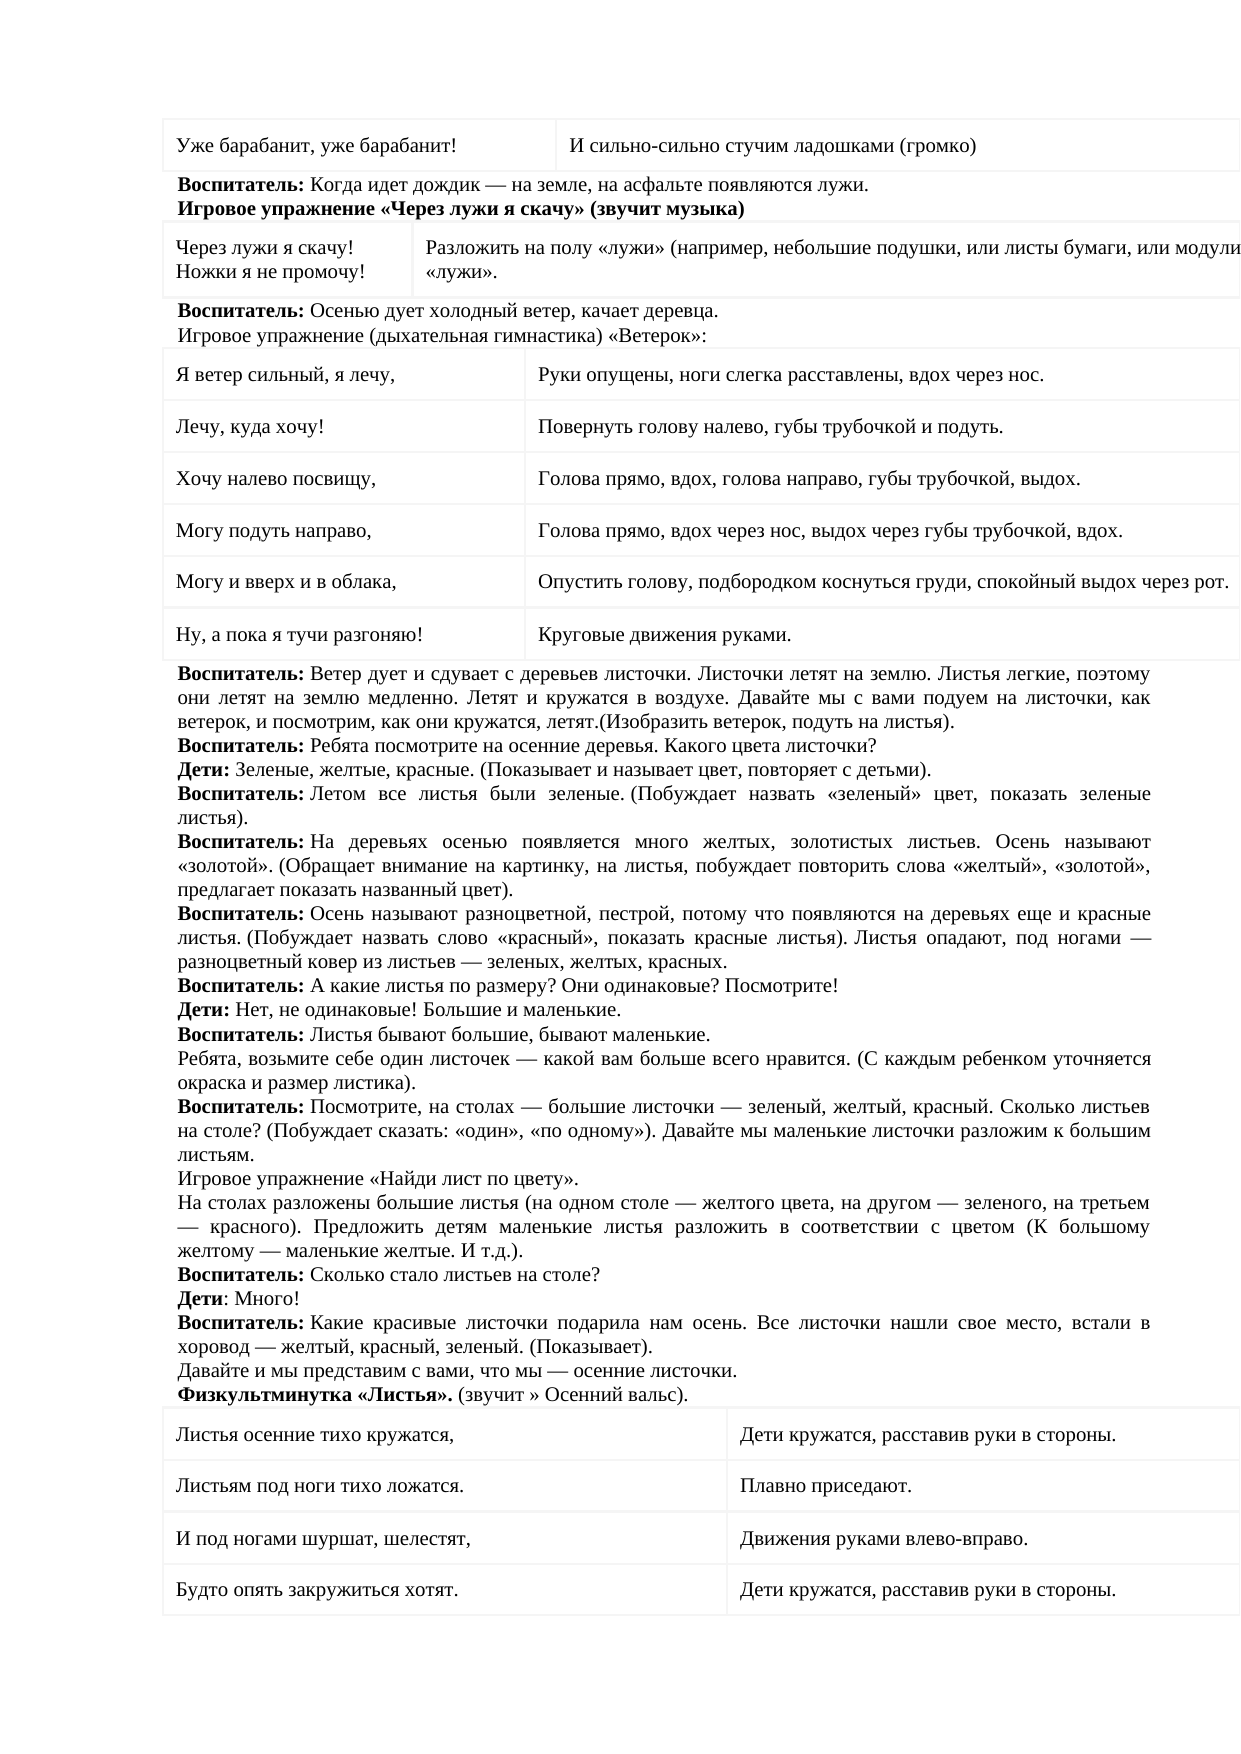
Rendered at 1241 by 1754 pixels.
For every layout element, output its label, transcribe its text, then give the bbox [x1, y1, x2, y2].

table_cell Повернуть голову налево, губы трубочкой и подуть. [526, 401, 1239, 451]
table_header Через лужи я скачу! Ножки я не промочу! [164, 223, 411, 296]
table_cell И сильно-сильно стучим ладошками (громко) [557, 120, 1239, 170]
text Воспитатель: Посмотрите, на столах — большие листочки — зеленый, желтый, красный. Сколько листьев на столе? (Побуждает сказать: «один», «по одному»). Давайте мы маленькие листочки разложим к большим листьям. [177, 1094, 1152, 1166]
table_cell Опустить голову, подбородком коснуться груди, спокойный выдох через рот. [526, 557, 1239, 606]
text Воспитатель: На деревьях осенью появляется много желтых, золотистых листьев. Осень называют «золотой». (Обращает внимание на картинку, на листья, побуждает повторить слова «желтый», «золотой», предлагает показать названный цвет). [177, 829, 1152, 901]
table_cell Голова прямо, вдох, голова направо, губы трубочкой, выдох. [526, 453, 1239, 502]
text Воспитатель: Ребята посмотрите на осенние деревья. Какого цвета листочки? [177, 733, 1152, 757]
table_cell Дети кружатся, расставив руки в стороны. [728, 1565, 1239, 1614]
table_cell Лечу, куда хочу! [164, 401, 524, 451]
table_cell Могу и вверх и в облака, [164, 557, 524, 606]
table_cell Голова прямо, вдох через нос, выдох через губы трубочкой, вдох. [526, 505, 1239, 554]
table_cell Ну, а пока я тучи разгоняю! [164, 609, 524, 658]
text Дети: Нет, не одинаковые! Большие и маленькие. [177, 997, 1152, 1021]
table_header Листья осенние тихо кружатся, [164, 1409, 726, 1458]
table_header Разложить на полу «лужи» (например, небольшие подушки, или листы бумаги, или модули). Перешагиваем «лужи». [414, 223, 1239, 296]
text Воспитатель: Какие красивые листочки подарила нам осень. Все листочки нашли свое место, встали в хоровод — желтый, красный, зеленый. (Показывает). [177, 1310, 1152, 1358]
text Давайте и мы представим с вами, что мы — осенние листочки. [177, 1358, 1152, 1382]
text На столах разложены большие листья (на одном столе — желтого цвета, на другом — зеленого, на третьем — красного). Предложить детям маленькие листья разложить в соответствии с цветом (К большому желтому — маленькие желтые. И т.д.). [177, 1190, 1152, 1262]
text Воспитатель: Когда идет дождик — на земле, на асфальте появляются лужи. [177, 172, 1152, 196]
text Воспитатель: Летом все листья были зеленые. (Побуждает назвать «зеленый» цвет, показать зеленые листья). [177, 781, 1152, 829]
text Воспитатель: Осенью дует холодный ветер, качает деревца. [177, 299, 1152, 322]
text Воспитатель: Сколько стало листьев на столе? [177, 1262, 1152, 1286]
text Игровое упражнение (дыхательная гимнастика) «Ветерок»: [177, 322, 1152, 347]
table_cell И под ногами шуршат, шелестят, [164, 1513, 726, 1562]
text Дети: Зеленые, желтые, красные. (Показывает и называет цвет, повторяет с детьми). [177, 757, 1152, 781]
table_cell Круговые движения руками. [526, 609, 1239, 658]
table_cell Уже барабанит, уже барабанит! [164, 120, 555, 170]
table_header Руки опущены, ноги слегка расставлены, вдох через нос. [526, 349, 1239, 398]
text Воспитатель: Осень называют разноцветной, пестрой, потому что появляются на деревьях еще и красные листья. (Побуждает назвать слово «красный», показать красные листья). Листья опадают, под ногами — разноцветный ковер из листьев — зеленых, желтых, красных. [177, 901, 1152, 973]
text Игровое упражнение «Найди лист по цвету». [177, 1166, 1152, 1190]
table_cell Хочу налево посвищу, [164, 453, 524, 502]
table_header Я ветер сильный, я лечу, [164, 349, 524, 398]
table_cell Плавно приседают. [728, 1461, 1239, 1510]
text Воспитатель: Листья бывают большие, бывают маленькие. [177, 1021, 1152, 1046]
table_cell Будто опять закружиться хотят. [164, 1565, 726, 1614]
text Воспитатель: А какие листья по размеру? Они одинаковые? Посмотрите! [177, 973, 1152, 997]
table_cell Могу подуть направо, [164, 505, 524, 554]
text Дети: Много! [177, 1286, 1152, 1310]
table_cell Листьям под ноги тихо ложатся. [164, 1461, 726, 1510]
table_cell Движения руками влево-вправо. [728, 1513, 1239, 1562]
text Физкультминутка «Листья». (звучит » Осенний вальс). [177, 1382, 1152, 1406]
table_header Дети кружатся, расставив руки в стороны. [728, 1409, 1239, 1458]
text Игровое упражнение «Через лужи я скачу» (звучит музыка) [177, 196, 1152, 220]
text Воспитатель: Ветер дует и сдувает с деревьев листочки. Листочки летят на землю. Листья легкие, поэтому они летят на землю медленно. Летят и кружатся в воздухе. Давайте мы с вами подуем на листочки, как ветерок, и посмотрим, как они кружатся, летят.(Изобразить ветерок, подуть на листья). [177, 661, 1152, 733]
text Ребята, возьмите себе один листочек — какой вам больше всего нравится. (С каждым ребенком уточняется окраска и размер листика). [177, 1046, 1152, 1094]
